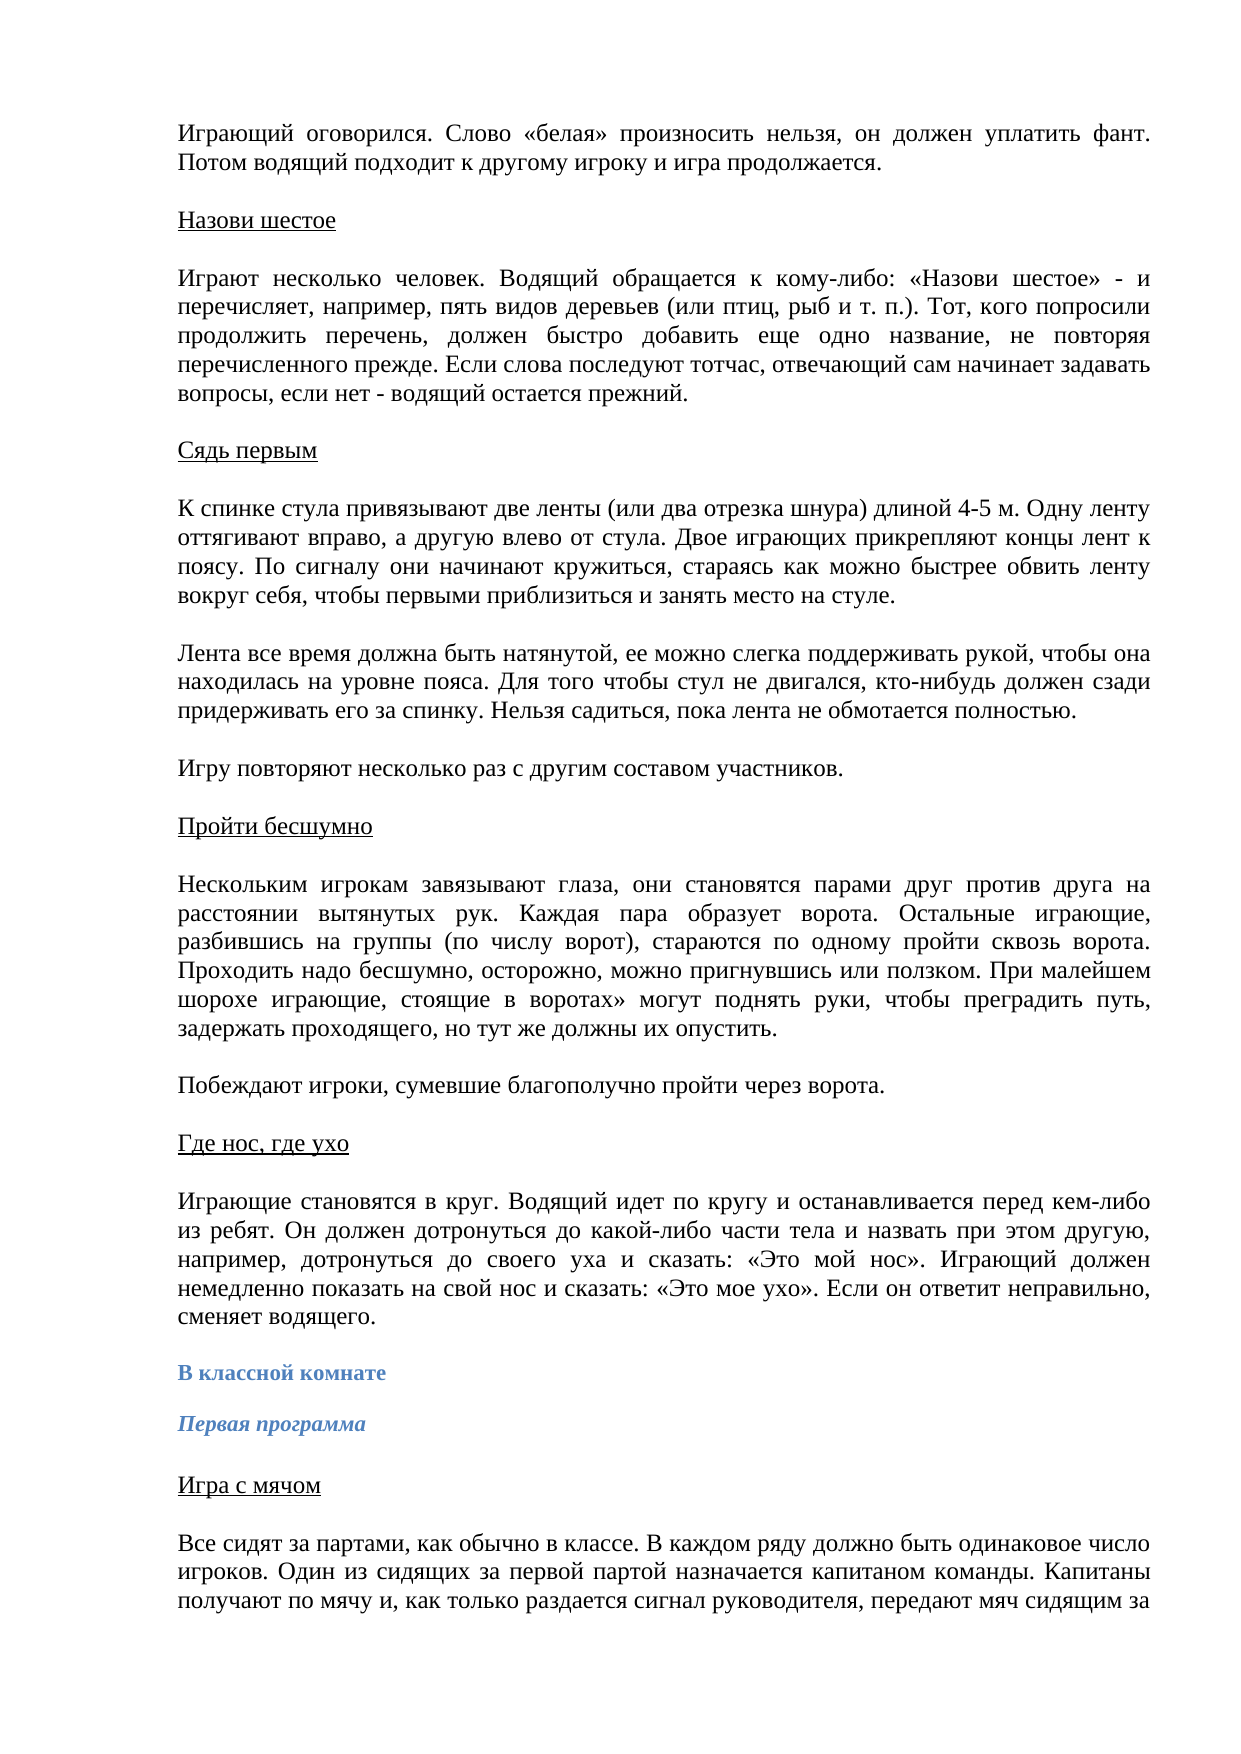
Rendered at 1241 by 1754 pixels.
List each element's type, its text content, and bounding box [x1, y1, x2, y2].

subtitle В классной комнате [177, 1359, 1152, 1386]
text Лента все время должна быть натянутой, ее можно слегка поддерживать рукой, чтобы она находилась на уровне пояса. Для того чтобы стул не двигался, кто-нибудь должен сзади придерживать его за спинку. Нельзя садиться, пока лента не обмотается полностью. [177, 638, 1152, 724]
text Назови шестое [177, 205, 1152, 233]
text Пройти бесшумно [177, 811, 1152, 840]
text Побеждают игроки, сумевшие благополучно пройти через ворота. [177, 1071, 1152, 1099]
text Игра с мячом [177, 1470, 1152, 1498]
text Игру повторяют несколько раз с другим составом участников. [177, 753, 1152, 782]
subtitle Первая программа [177, 1410, 1152, 1437]
text Где нос, где ухо [177, 1128, 1152, 1157]
text Играющий оговорился. Слово «белая» произносить нельзя, он должен уплатить фант. Потом водящий подходит к другому игроку и игра продолжается. [177, 118, 1152, 176]
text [177, 1528, 1152, 1614]
text Нескольким игрокам завязывают глаза, они становятся парами друг против друга на расстоянии вытянутых рук. Каждая пара образует ворота. Остальные играющие, разбившись на группы (по числу ворот), стараются по одному пройти сквозь ворота. Проходить надо бесшумно, осторожно, можно пригнувшись или ползком. При малейшем шорохе играющие, стоящие в воротах» могут поднять руки, чтобы преградить путь, задержать проходящего, но тут же должны их опустить. [177, 869, 1152, 1041]
text Играющие становятся в круг. Водящий идет по кругу и останавливается перед кем-либо из ребят. Он должен дотронуться до какой-либо части тела и назвать при этом другую, например, дотронуться до своего уха и сказать: «Это мой нос». Играющий должен немедленно показать на свой нос и сказать: «Это мое ухо». Если он ответит неправильно, сменяет водящего. [177, 1186, 1152, 1330]
text К спинке стула привязывают две ленты (или два отрезка шнура) длиной 4-5 м. Одну ленту оттягивают вправо, а другую влево от стула. Двое играющих прикрепляют концы лент к поясу. По сигналу они начинают кружиться, стараясь как можно быстрее обвить ленту вокруг себя, чтобы первыми приблизиться и занять место на стуле. [177, 493, 1152, 608]
text Играют несколько человек. Водящий обращается к кому-либо: «Назови шестое» - и перечисляет, например, пять видов деревьев (или птиц, рыб и т. п.). Тот, кого попросили продолжить перечень, должен быстро добавить еще одно название, не повторяя перечисленного прежде. Если слова последуют тотчас, отвечающий сам начинает задавать вопросы, если нет - водящий остается прежний. [177, 263, 1152, 406]
text Сядь первым [177, 436, 1152, 464]
